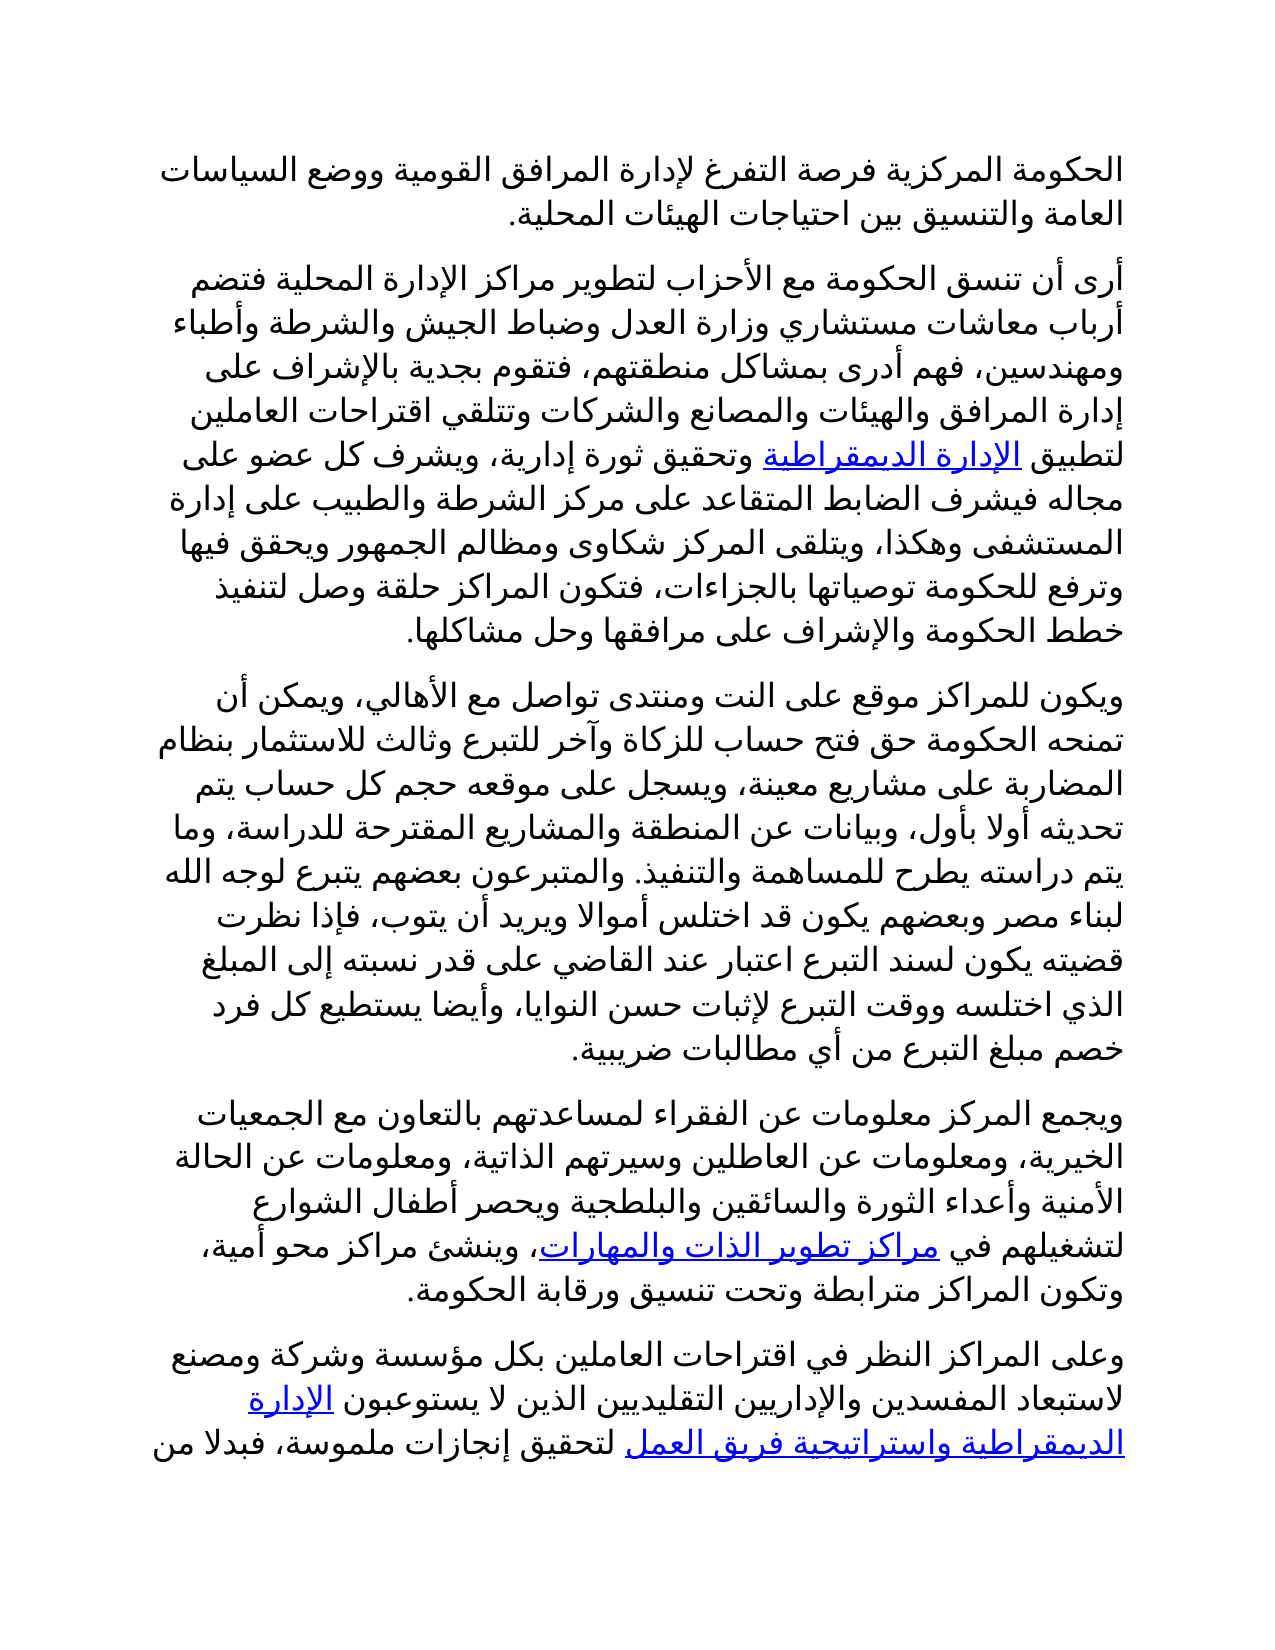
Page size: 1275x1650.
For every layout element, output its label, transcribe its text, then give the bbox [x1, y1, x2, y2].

text ويجمع المركز معلومات عن الفقراء لمساعدتهم بالتعاون مع الجمعيات الخيرية، ومعلومات عن العاطلين وسيرتهم الذاتية، ومعلومات عن الحالة الأمنية وأعداء الثورة والسائقين والبلطجية ويحصر أطفال الشوارع لتشغيلهم في مراكز تطوير الذات والمهارات، وينشئ مراكز محو أمية، وتكون المراكز مترابطة وتحت تنسيق ورقابة الحكومة. [150, 1094, 1125, 1308]
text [150, 1335, 1125, 1461]
text ويكون للمراكز موقع على النت ومنتدى تواصل مع الأهالي، ويمكن أن تمنحه الحكومة حق فتح حساب للزكاة وآخر للتبرع وثالث للاستثمار بنظام المضاربة على مشاريع معينة، ويسجل على موقعه حجم كل حساب يتم تحديثه أولا بأول، وبيانات عن المنطقة والمشاريع المقترحة للدراسة، وما يتم دراسته يطرح للمساهمة والتنفيذ. والمتبرعون بعضهم يتبرع لوجه الله لبناء مصر وبعضهم يكون قد اختلس أموالا ويريد أن يتوب، فإذا نظرت قضيته يكون لسند التبرع اعتبار عند القاضي على قدر نسبته إلى المبلغ الذي اختلسه ووقت التبرع لإثبات حسن النوايا، وأيضا يستطيع كل فرد خصم مبلغ التبرع من أي مطالبات ضريبية. [150, 676, 1125, 1067]
text أرى أن تنسق الحكومة مع الأحزاب لتطوير مراكز الإدارة المحلية فتضم أرباب معاشات مستشاري وزارة العدل وضباط الجيش والشرطة وأطباء ومهندسين، فهم أدرى بمشاكل منطقتهم، فتقوم بجدية بالإشراف على إدارة المرافق والهيئات والمصانع والشركات وتتلقي اقتراحات العاملين لتطبيق الإدارة الديمقراطية وتحقيق ثورة إدارية، ويشرف كل عضو على مجاله فيشرف الضابط المتقاعد على مركز الشرطة والطبيب على إدارة المستشفى وهكذا، ويتلقى المركز شكاوى ومظالم الجمهور ويحقق فيها وترفع للحكومة توصياتها بالجزاءات، فتكون المراكز حلقة وصل لتنفيذ خطط الحكومة والإشراف على مرافقها وحل مشاكلها. [150, 259, 1125, 650]
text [150, 150, 1125, 232]
